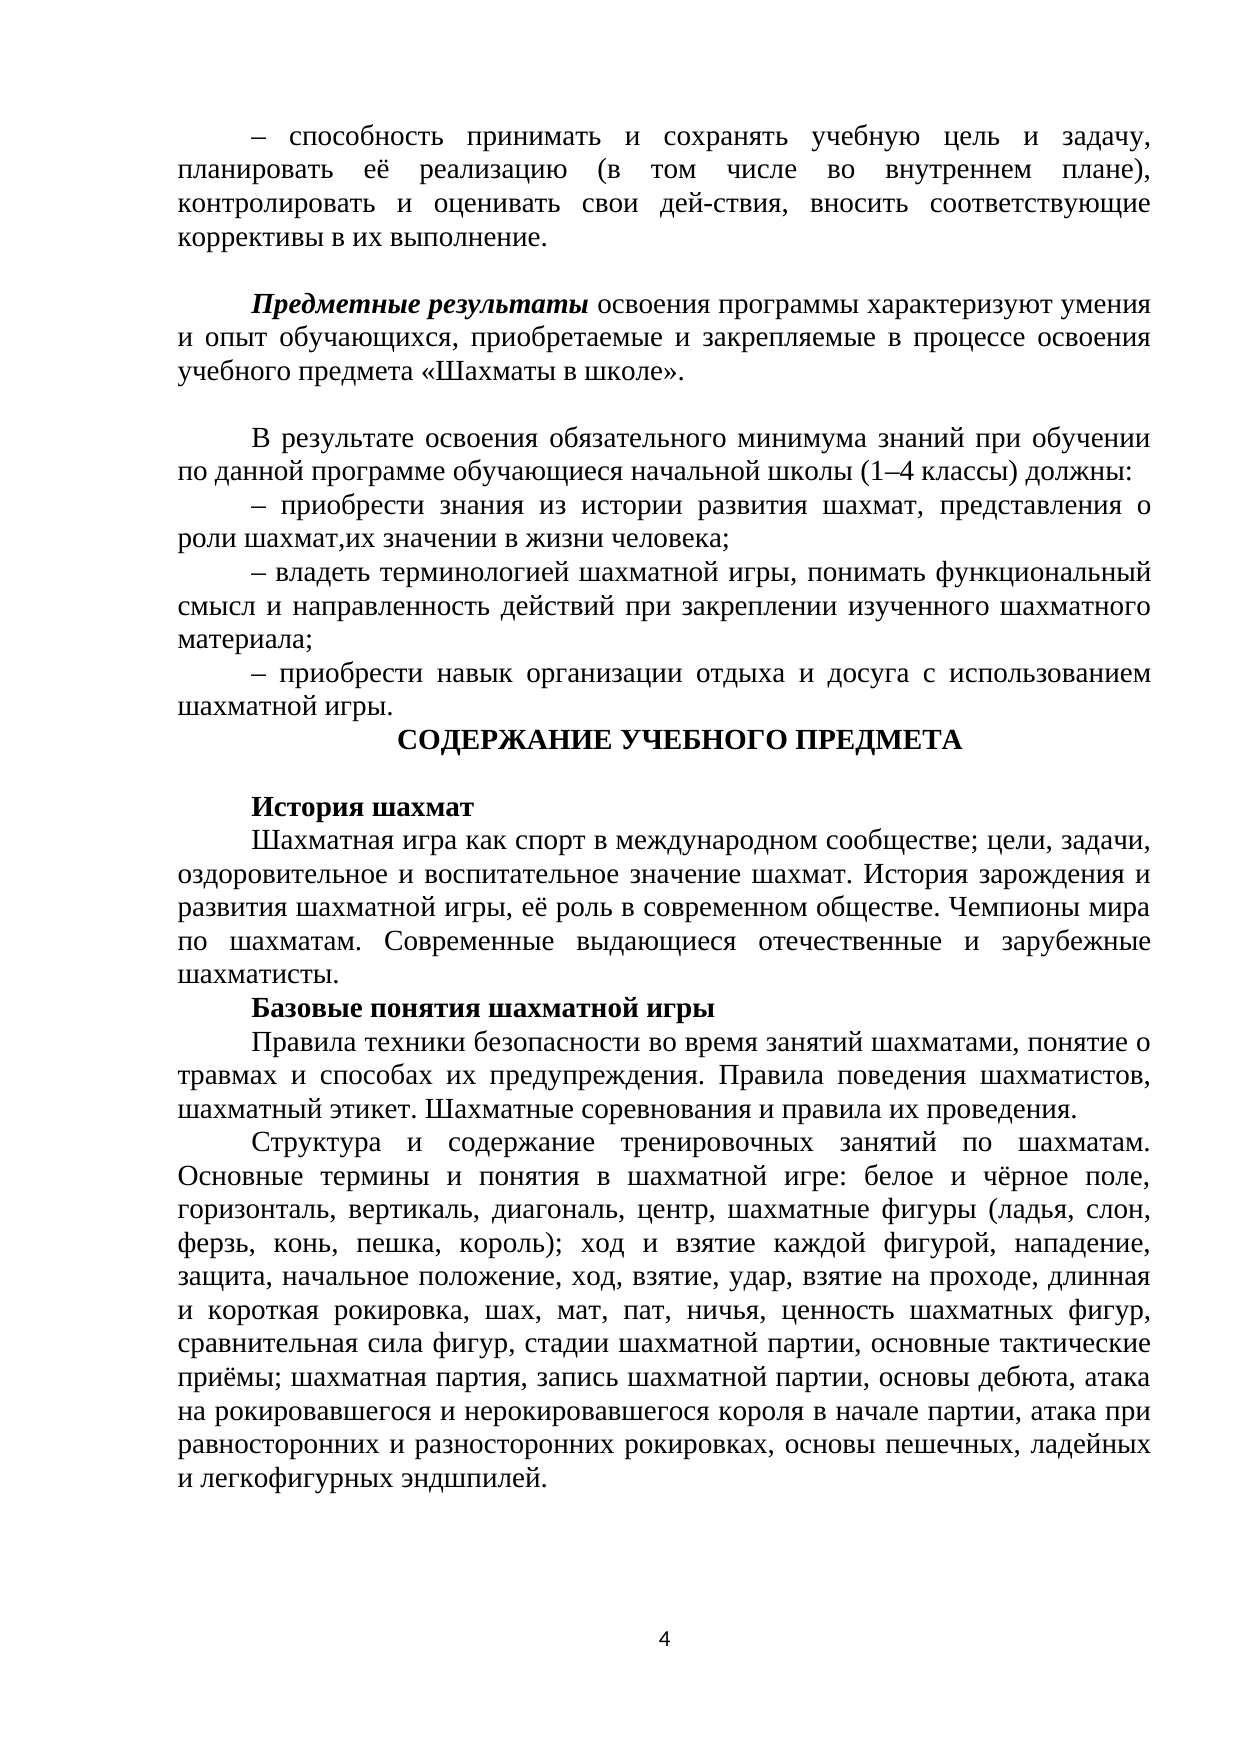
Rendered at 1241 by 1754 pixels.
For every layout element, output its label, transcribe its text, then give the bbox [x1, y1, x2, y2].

text Базовые понятия шахматной игры [177, 990, 1152, 1024]
text Структура и содержание тренировочных занятий по шахматам. Основные термины и понятия в шахматной игре: белое и чёрное поле, горизонталь, вертикаль, диагональ, центр, шахматные фигуры (ладья, слон, ферзь, конь, пешка, король); ход и взятие каждой фигурой, нападение, защита, начальное положение, ход, взятие, удар, взятие на проходе, длинная и короткая рокировка, шах, мат, пат, ничья, ценность шахматных фигур, сравнительная сила фигур, стадии шахматной партии, основные тактические приёмы; шахматная партия, запись шахматной партии, основы дебюта, атака на рокировавшегося и нерокировавшегося короля в начале партии, атака при равносторонних и разносторонних рокировках, основы пешечных, ладейных и легкофигурных эндшпилей. [177, 1124, 1152, 1493]
text B результате освоения обязательного минимума знаний при обучении по данной программе обучающиеся начальной школы (1–4 классы) должны: [177, 420, 1152, 487]
text – способность принимать и сохранять учебную цель и задачу, планировать её реализацию (в том числе во внутреннем плане), контролировать и оценивать свои дей-ствия, вносить соответствующие коррективы в их выполнение. [177, 118, 1152, 252]
text СОДЕРЖАНИЕ УЧЕБНОГО ПРЕДМЕТА [177, 722, 1152, 755]
text Предметные результаты освоения программы характеризуют умения и опыт обучающихся, приобретаемые и закрепляемые в процессе освоения учебного предмета «Шахматы в школе». [177, 286, 1152, 386]
text – приобрести знания из истории развития шахмат, представления о роли шахмат,их значении в жизни человека; [177, 487, 1152, 554]
text Шахматная игра как спорт в международном сообществе; цели, задачи, оздоровительное и воспитательное значение шахмат. История зарождения и развития шахматной игры, её роль в современном обществе. Чемпионы мира по шахматам. Современные выдающиеся отечественные и зарубежные шахматисты. [177, 822, 1152, 990]
text – приобрести навык организации отдыха и досуга с использованием шахматной игры. [177, 655, 1152, 722]
text История шахмат [177, 789, 1152, 822]
text Правила техники безопасности во время занятий шахматами, понятие о травмах и способах их предупреждения. Правила поведения шахматистов, шахматный этикет. Шахматные соревнования и правила их проведения. [177, 1024, 1152, 1124]
text – владеть терминологией шахматной игры, понимать функциональный смысл и направленность действий при закреплении изученного шахматного материала; [177, 554, 1152, 655]
